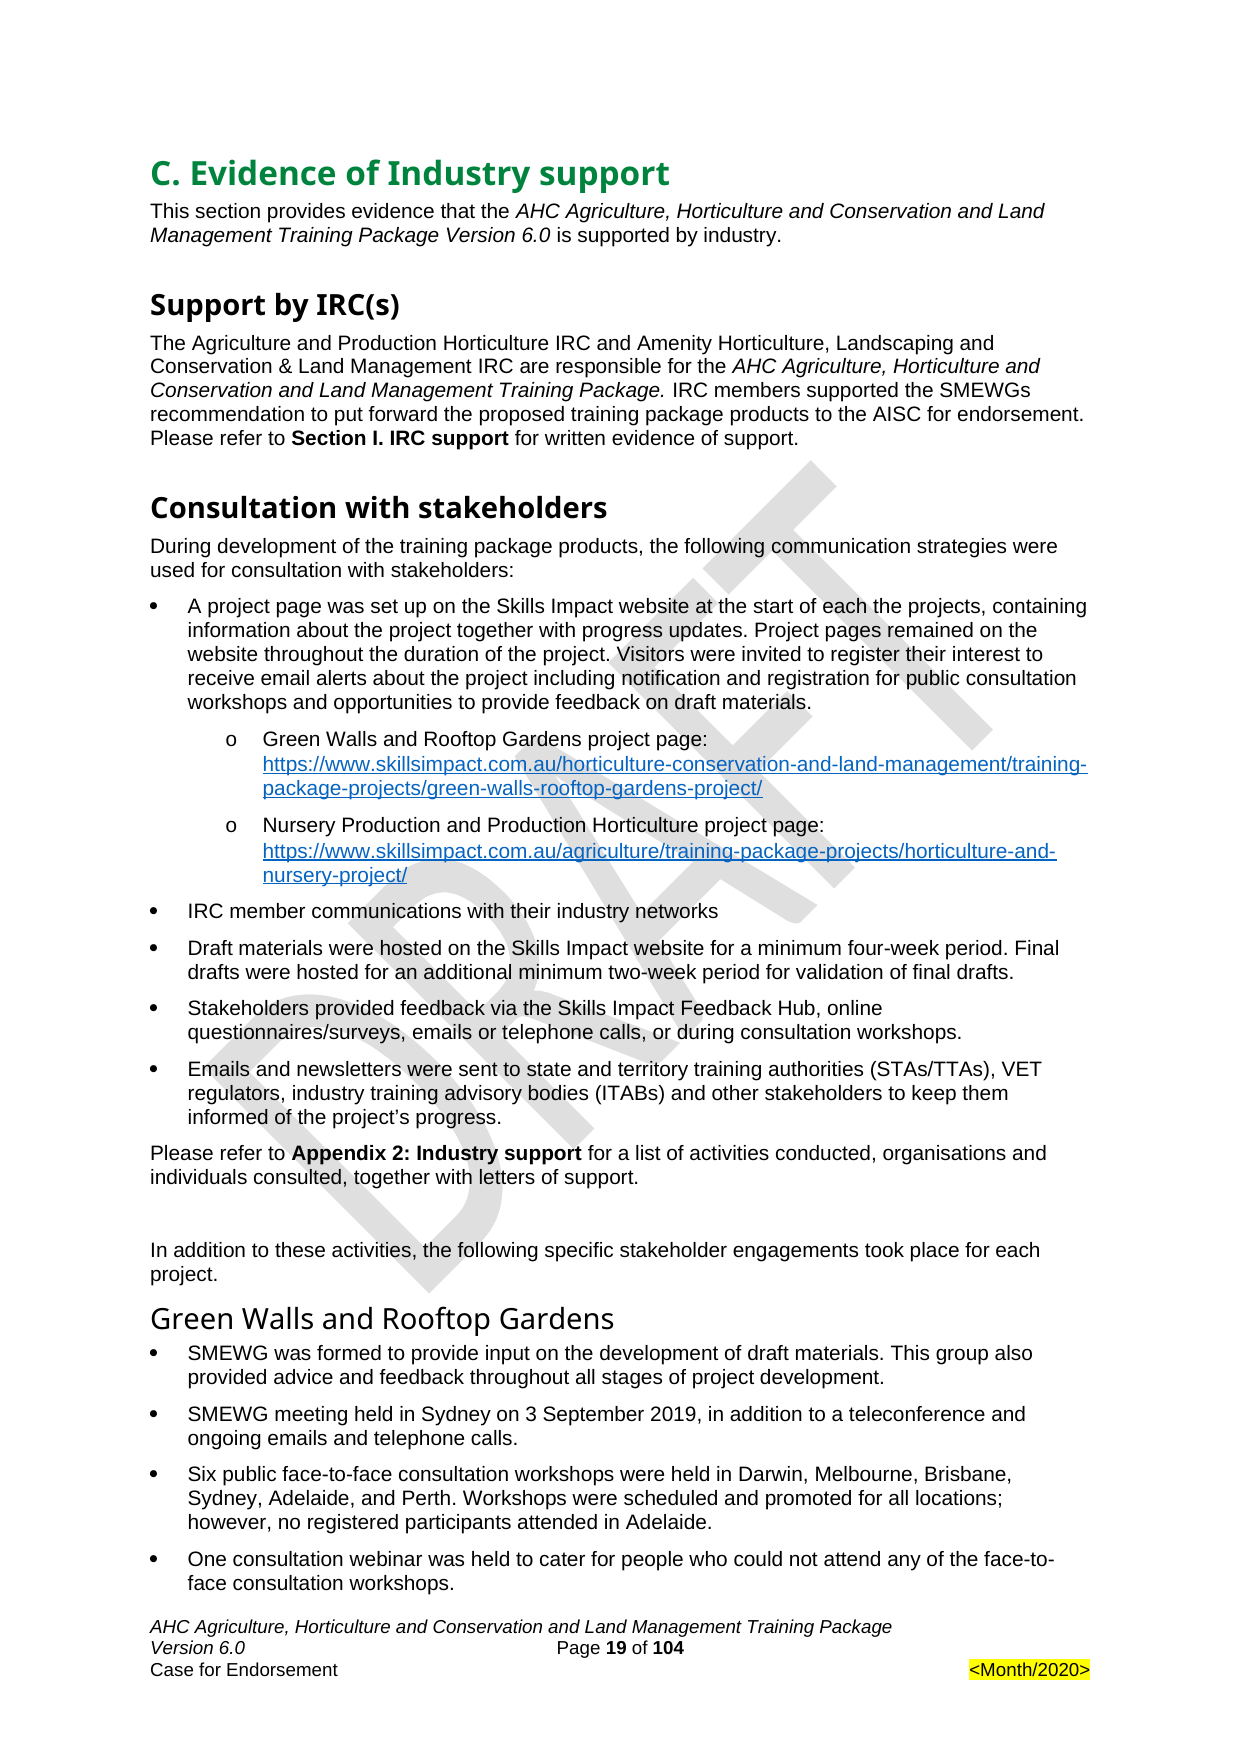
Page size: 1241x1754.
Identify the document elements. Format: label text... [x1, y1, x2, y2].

text IRC member communications with their industry networks [150, 899, 1090, 923]
list Nursery Production and Production Horticulture project page: https://www.skillsimpact.com.au/agriculture/training-package-projects/horticulture-and-nursery-project/ [225, 813, 1090, 886]
list Green Walls and Rooftop Gardens project page: https://www.skillsimpact.com.au/horticulture-conservation-and-land-management/training-package-projects/green-walls-rooftop-gardens-project/ [225, 726, 1090, 800]
text SMEWG was formed to provide input on the development of draft materials. This group also provided advice and feedback throughout all stages of project development. [150, 1341, 1090, 1389]
text Stakeholders provided feedback via the Skills Impact Feedback Hub, online questionnaires/surveys, emails or telephone calls, or during consultation workshops. [150, 996, 1090, 1044]
subtitle Support by IRC(s) [150, 284, 1090, 324]
text One consultation webinar was held to cater for people who could not attend any of the face-to-face consultation workshops. [150, 1547, 1090, 1594]
text Draft materials were hosted on the Skills Impact website for a minimum four-week period. Final drafts were hosted for an additional minimum two-week period for validation of final drafts. [150, 935, 1090, 983]
text This section provides evidence that the AHC Agriculture, Horticulture and Conservation and Land Management Training Package Version 6.0 is supported by industry. [150, 199, 1090, 247]
text Please refer to Appendix 2: Industry support for a list of activities conducted, organisations and individuals consulted, together with letters of support. [150, 1141, 1090, 1189]
text Emails and newsletters were sent to state and territory training authorities (STAs/TTAs), VET regulators, industry training advisory bodies (ITABs) and other stakeholders to keep them informed of the project’s progress. [150, 1056, 1090, 1128]
text In addition to these activities, the following specific stakeholder engagements took place for each project. [150, 1238, 1090, 1286]
text A project page was set up on the Skills Impact website at the start of each the projects, containing information about the project together with progress updates. Project pages remained on the website throughout the duration of the project. Visitors were invited to register their interest to receive email alerts about the project including notification and registration for public consultation workshops and opportunities to provide feedback on draft materials. [150, 594, 1090, 714]
subtitle Green Walls and Rooftop Gardens [150, 1298, 1090, 1338]
subtitle Consultation with stakeholders [150, 488, 1090, 527]
subtitle C. Evidence of Industry support [150, 150, 1090, 195]
text During development of the training package products, the following communication strategies were used for consultation with stakeholders: [150, 533, 1090, 581]
text The ​Agriculture and Production Horticulture IRC and Amenity Horticulture, Landscaping and Conservation & Land Management​​ IRC are responsible for the AHC Agriculture, Horticulture and Conservation and Land Management Training Package. IRC members supported the SMEWGs recommendation to put forward the proposed training package products to the AISC for endorsement. Please refer to Section I. IRC support for written evidence of support. [150, 330, 1090, 450]
text SMEWG meeting held in Sydney on 3 September 2019, in addition to a teleconference and ongoing emails and telephone calls. [150, 1402, 1090, 1449]
text Six public face-to-face consultation workshops were held in Darwin, Melbourne, Brisbane, Sydney, Adelaide, and Perth. Workshops were scheduled and promoted for all locations; however, no registered participants attended in Adelaide. [150, 1462, 1090, 1534]
